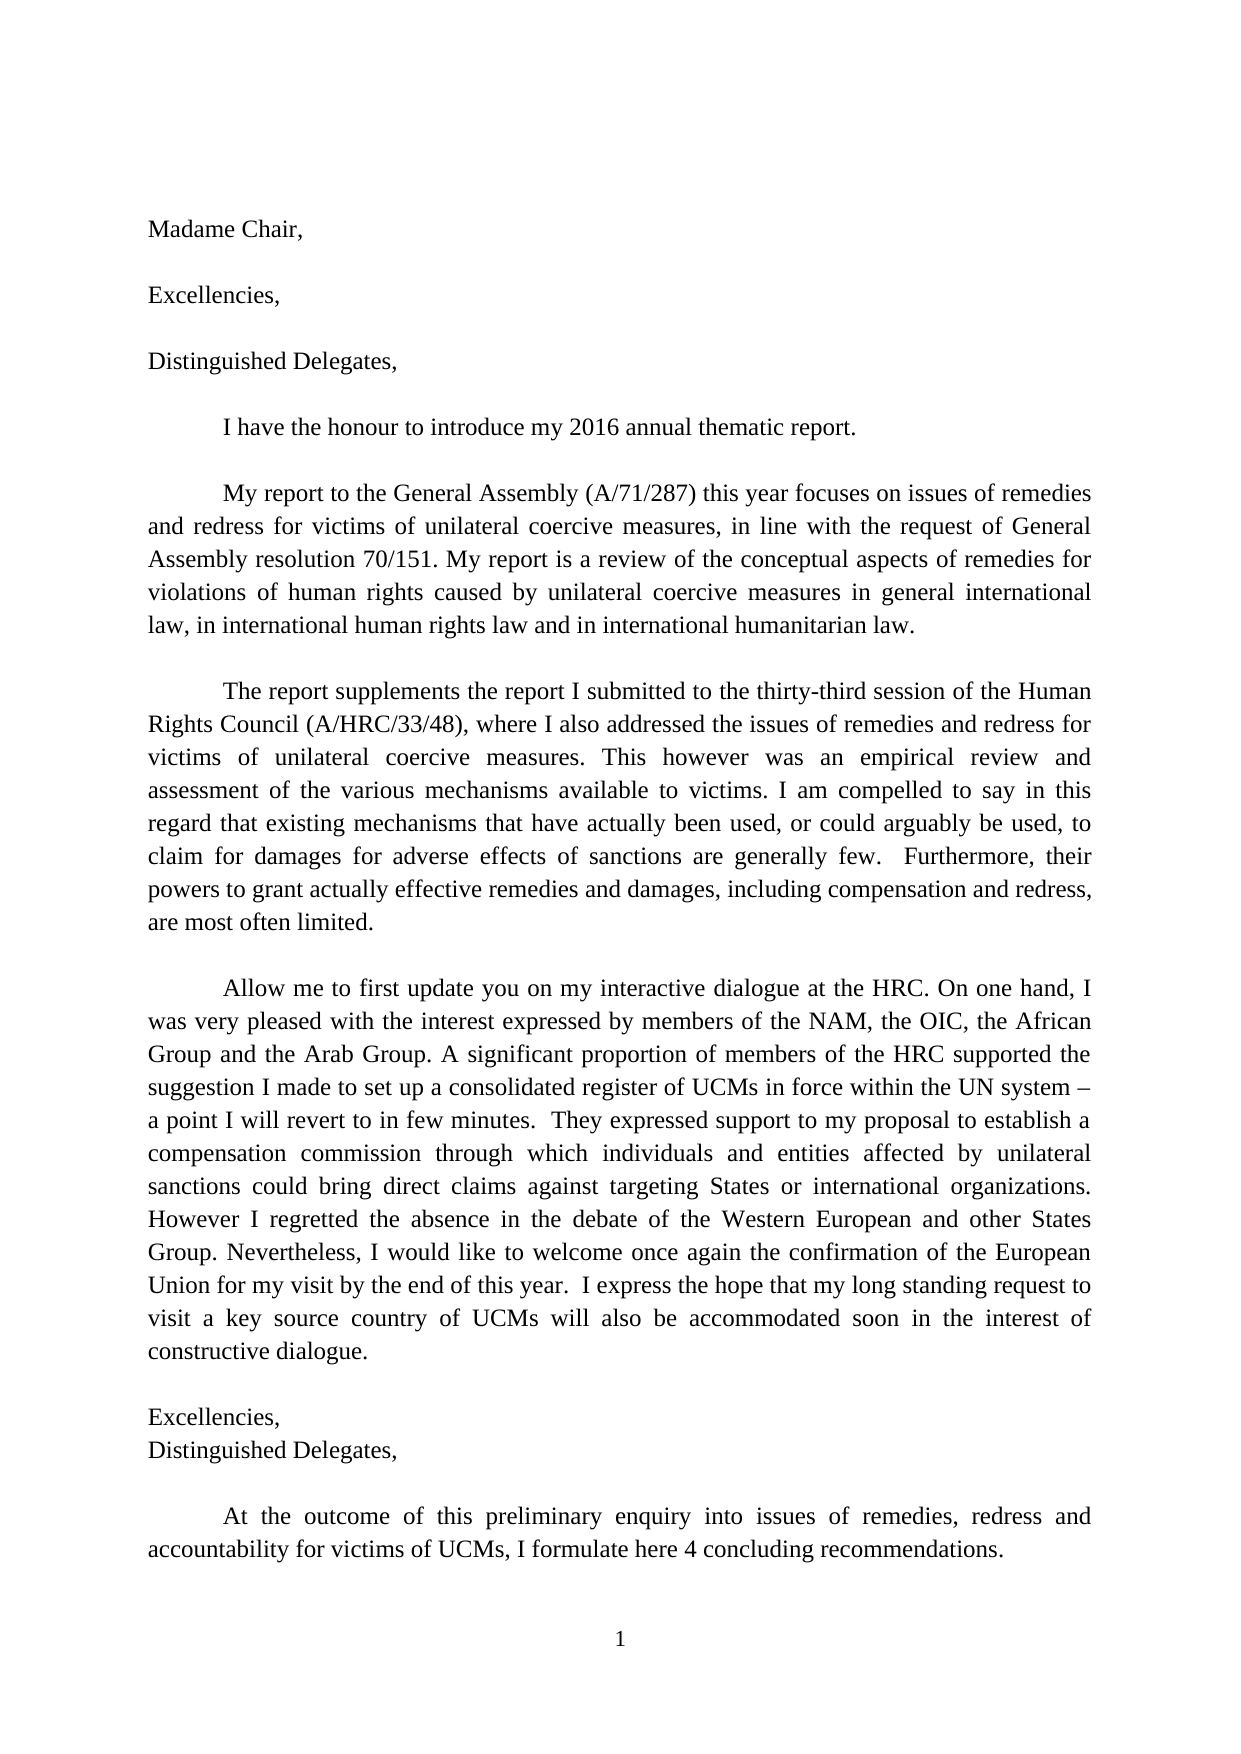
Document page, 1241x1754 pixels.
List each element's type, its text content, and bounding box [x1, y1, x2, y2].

text My report to the General Assembly (A/71/287) this year focuses on issues of remedies and redress for victims of unilateral coercive measures, in line with the request of General Assembly resolution 70/151. My report is a review of the conceptual aspects of remedies for violations of human rights caused by unilateral coercive measures in general international law, in international human rights law and in international humanitarian law. [148, 478, 1093, 639]
text Distinguished Delegates, [148, 346, 1093, 374]
text The report supplements the report I submitted to the thirty-third session of the Human Rights Council (A/HRC/33/48), where I also addressed the issues of remedies and redress for victims of unilateral coercive measures. This however was an empirical review and assessment of the various mechanisms available to victims. I am compelled to say in this regard that existing mechanisms that have actually been used, or could arguably be used, to claim for damages for adverse effects of sanctions are generally few. Furthermore, their powers to grant actually effective remedies and damages, including compensation and redress, are most often limited. [148, 676, 1093, 936]
text Allow me to first update you on my interactive dialogue at the HRC. On one hand, I was very pleased with the interest expressed by members of the NAM, the OIC, the African Group and the Arab Group. A significant proportion of members of the HRC supported the suggestion I made to set up a consolidated register of UCMs in force within the UN system – a point I will revert to in few minutes. They expressed support to my proposal to establish a compensation commission through which individuals and entities affected by unilateral sanctions could bring direct claims against targeting States or international organizations. However I regretted the absence in the debate of the Western European and other States Group. Nevertheless, I would like to welcome once again the confirmation of the European Union for my visit by the end of this year. I express the hope that my long standing request to visit a key source country of UCMs will also be accommodated soon in the interest of constructive dialogue. [148, 973, 1093, 1365]
text I have the honour to introduce my 2016 annual thematic report. [148, 412, 1093, 441]
text Excellencies, [148, 1402, 1093, 1431]
text Excellencies, [148, 280, 1093, 308]
text At the outcome of this preliminary enquiry into issues of remedies, redress and accountability for victims of UCMs, I formulate here 4 concluding recommendations. [148, 1501, 1093, 1563]
text Madame Chair, [148, 214, 1093, 242]
text Distinguished Delegates, [148, 1435, 1093, 1464]
